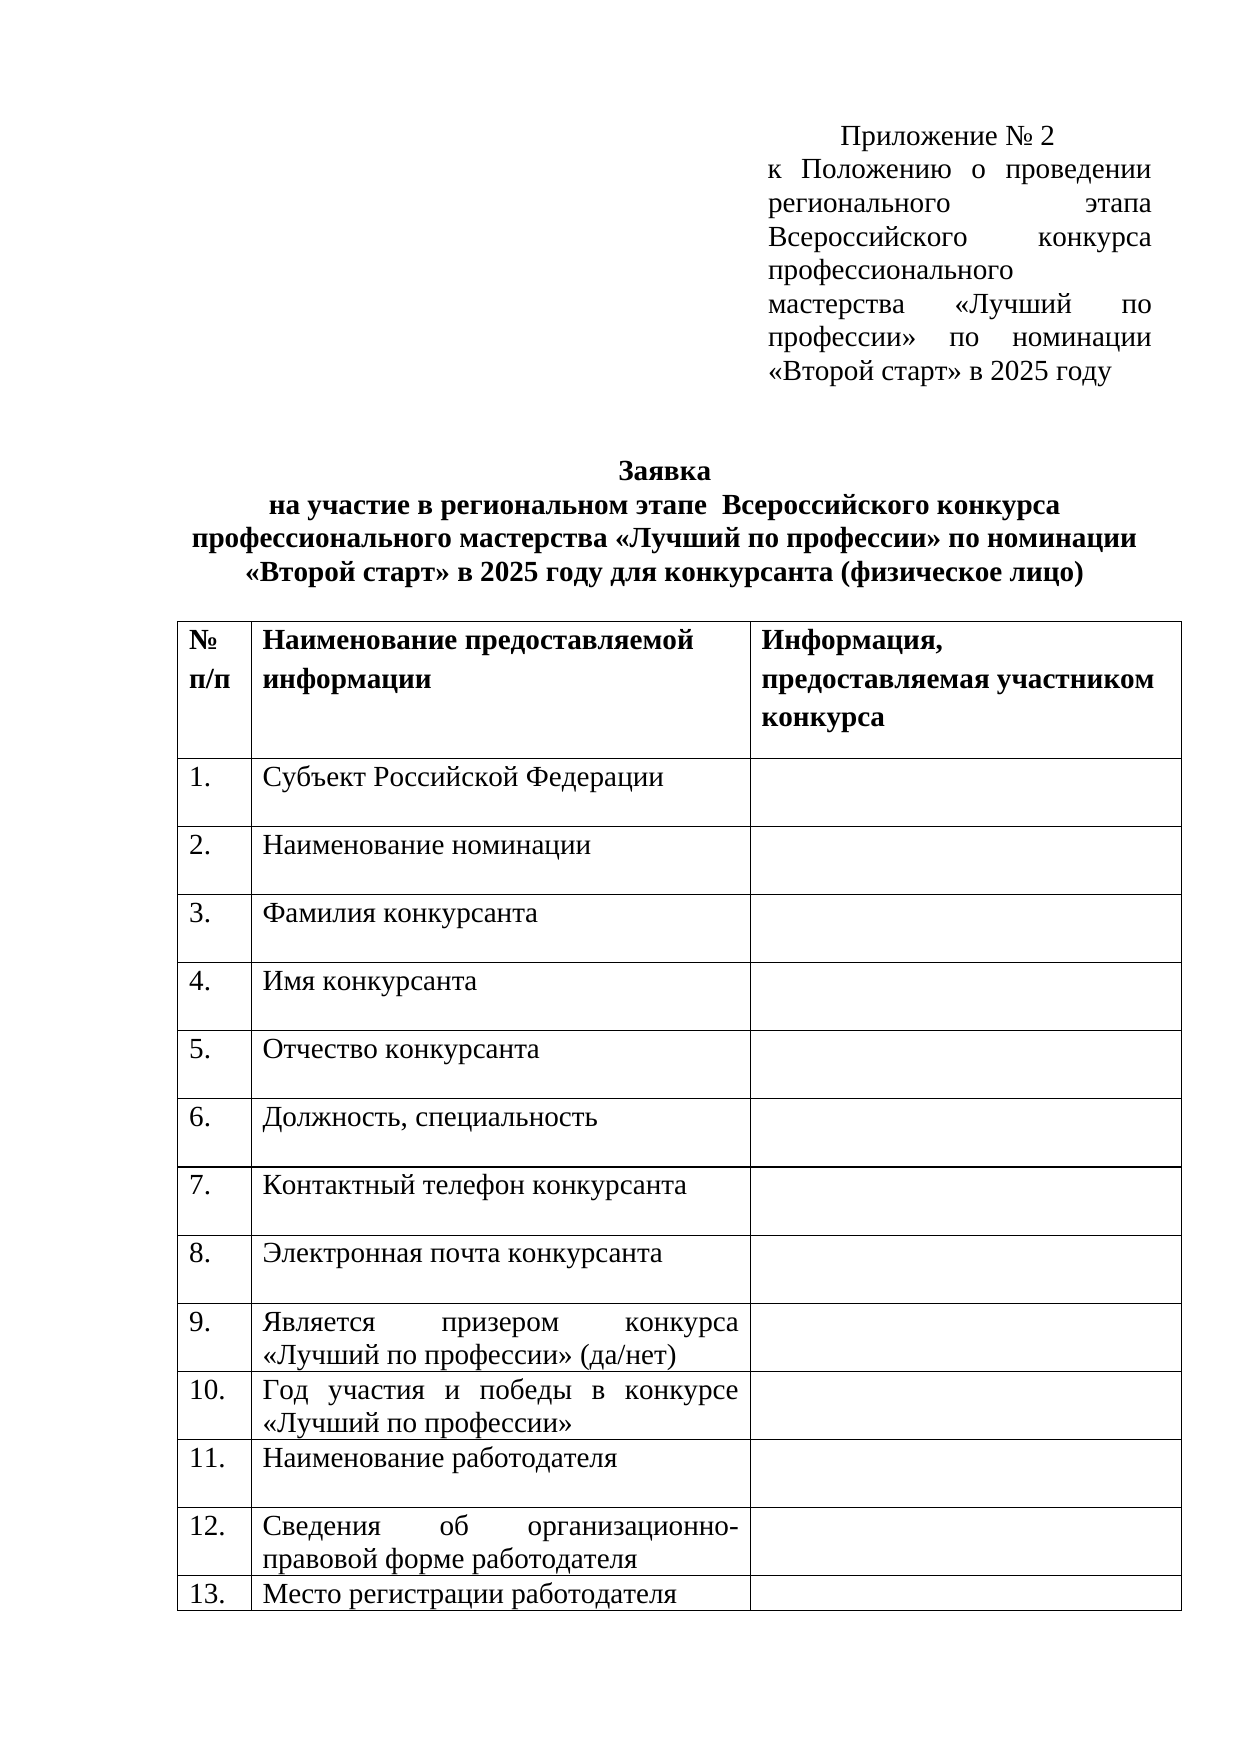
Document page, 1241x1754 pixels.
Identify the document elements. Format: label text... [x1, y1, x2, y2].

table_cell [751, 1372, 1181, 1439]
table_cell [178, 759, 251, 826]
table_cell [751, 1440, 1181, 1507]
table_cell [178, 1576, 251, 1610]
table_cell Фамилия конкурсанта [252, 895, 750, 962]
table_cell Наименование номинации [252, 827, 750, 894]
table_cell Должность, специальность [252, 1099, 750, 1166]
table_cell [178, 1236, 251, 1303]
table_cell Имя конкурсанта [252, 963, 750, 1030]
text Приложение № 2 [692, 118, 1152, 152]
table_cell [751, 1099, 1181, 1166]
table_cell Электронная почта конкурсанта [252, 1236, 750, 1303]
table_cell Наименование работодателя [252, 1440, 750, 1507]
table_cell [178, 1031, 251, 1098]
table_cell [751, 1304, 1181, 1371]
table_cell [751, 1168, 1181, 1234]
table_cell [252, 1576, 750, 1610]
table_cell Является призером конкурса «Лучший по профессии» (да/нет) [252, 1304, 750, 1371]
table_cell [751, 1508, 1181, 1575]
text на участие в региональном этапе Всероссийского конкурса профессионального мастерства «Лучший по профессии» по номинации «Второй старт» в 2025 году для конкурсанта (физическое лицо) [177, 487, 1152, 588]
table_cell [178, 1099, 251, 1166]
table_cell [751, 963, 1181, 1030]
table_cell [178, 827, 251, 894]
table_cell [751, 1236, 1181, 1303]
table_cell Отчество конкурсанта [252, 1031, 750, 1098]
table_cell [178, 1372, 251, 1439]
table_cell [751, 827, 1181, 894]
table_cell [178, 1304, 251, 1371]
table_cell Сведения об организационно-правовой форме работодателя [252, 1508, 750, 1575]
table_cell Контактный телефон конкурсанта [252, 1168, 750, 1234]
table_header Информация, предоставляемая участником конкурса [751, 622, 1181, 758]
table_cell [178, 963, 251, 1030]
table_cell [178, 895, 251, 962]
table_cell [751, 1576, 1181, 1610]
table_header Наименование предоставляемой информации [252, 622, 750, 758]
table_cell [178, 1440, 251, 1507]
table_cell [751, 895, 1181, 962]
table_cell [751, 1031, 1181, 1098]
table_cell Субъект Российской Федерации [252, 759, 750, 826]
table_cell Год участия и победы в конкурсе «Лучший по профессии» [252, 1372, 750, 1439]
table_cell [178, 1508, 251, 1575]
text к Положению о проведении регионального этапа Всероссийского конкурса профессионального мастерства «Лучший по профессии» по номинации «Второй старт» в 2025 году [767, 152, 1152, 386]
table_cell [751, 759, 1181, 826]
table_cell [178, 1168, 251, 1234]
table_header № п/п [178, 622, 251, 758]
text Заявка [177, 453, 1152, 487]
